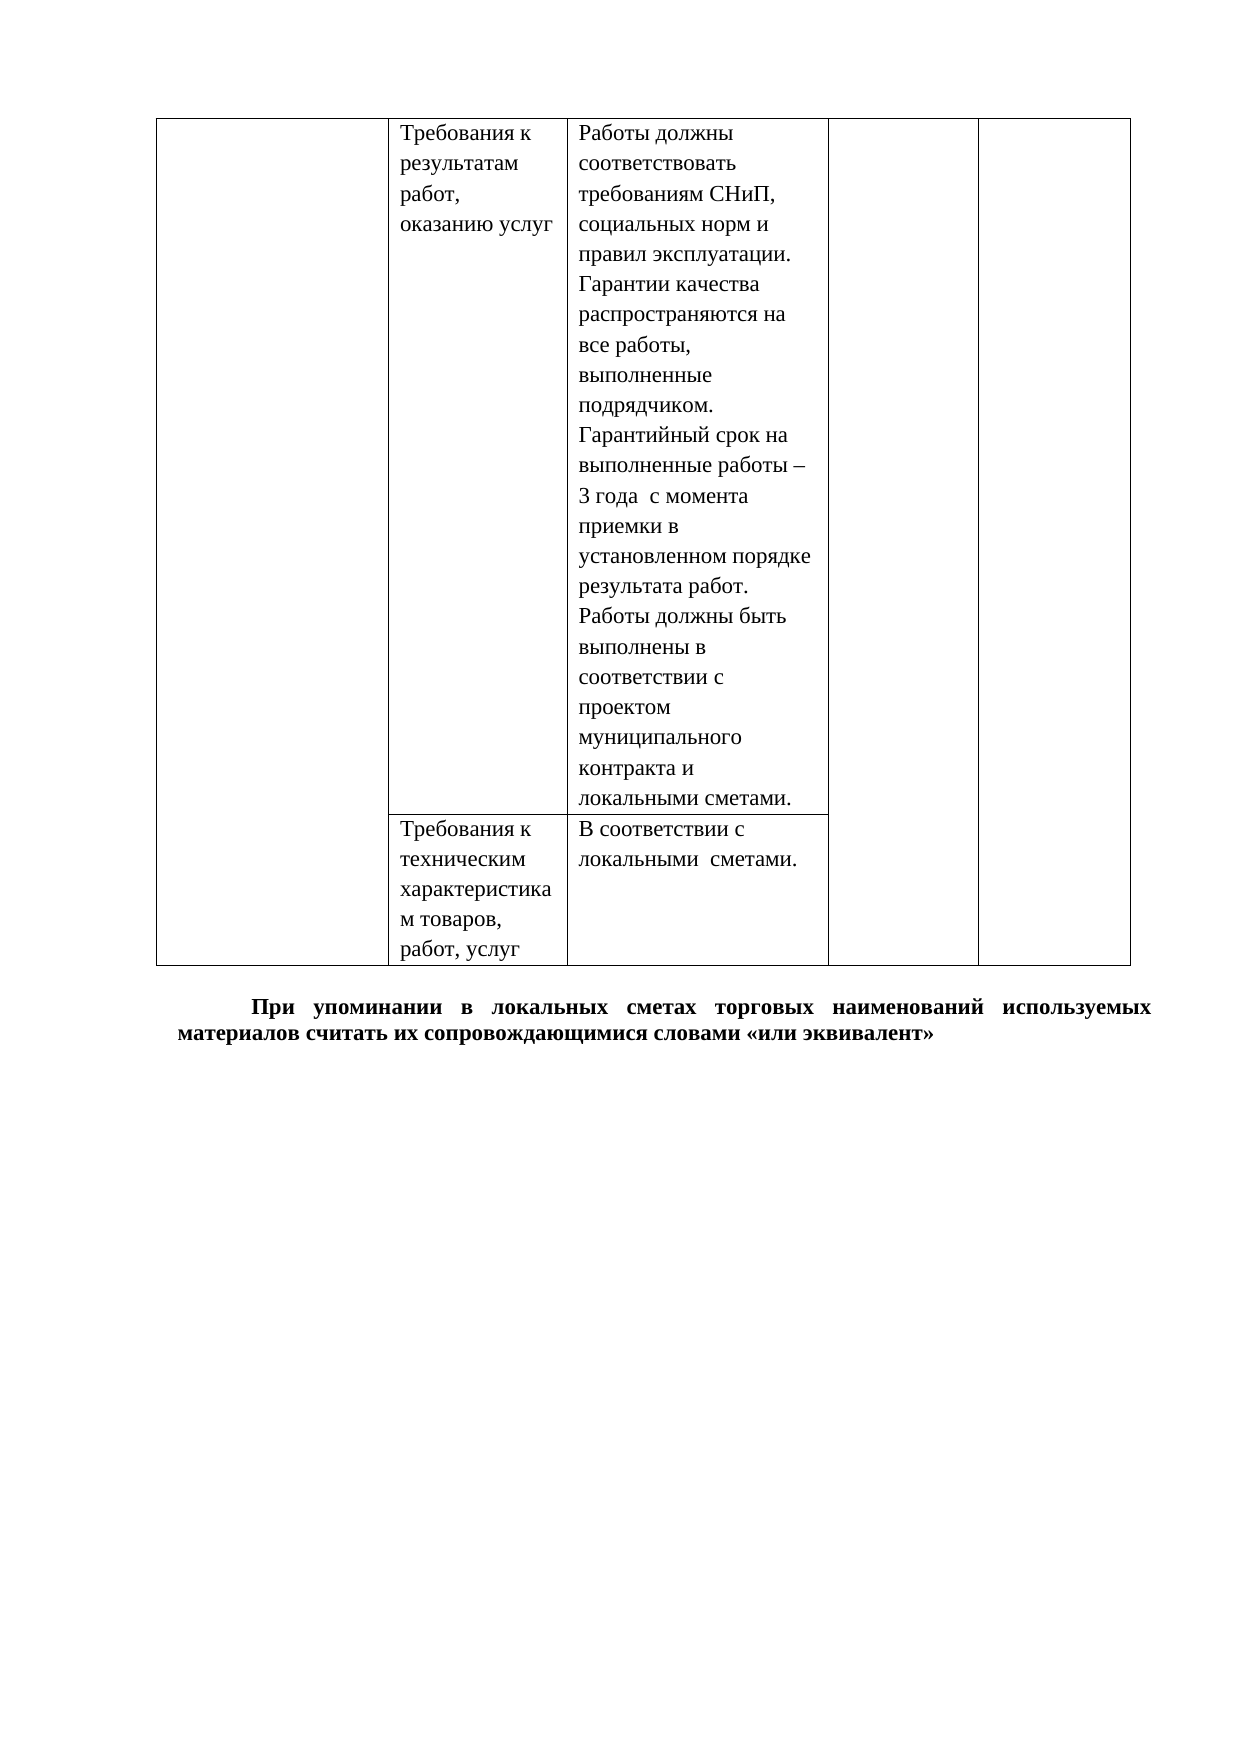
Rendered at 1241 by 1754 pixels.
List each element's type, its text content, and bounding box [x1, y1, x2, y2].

table_cell Работы должны соответствовать требованиям СНиП, социальных норм и правил эксплуатации. Гарантии качества распространяются на все работы, выполненные подрядчиком. Гарантийный срок на выполненные работы – 3 года с момента приемки в установленном порядке результата работ. Работы должны быть выполнены в соответствии с проектом муниципального контракта и локальными сметами. [568, 119, 828, 814]
table_cell Требования к результатам работ, оказанию услуг [389, 119, 567, 814]
table_cell Требования к техническим характеристикам товаров, работ, услуг [389, 815, 567, 965]
table_cell В соответствии с локальными сметами. [568, 815, 828, 965]
text При упоминании в локальных сметах торговых наименований используемых материалов считать их сопровождающимися словами «или эквивалент» [177, 993, 1152, 1046]
